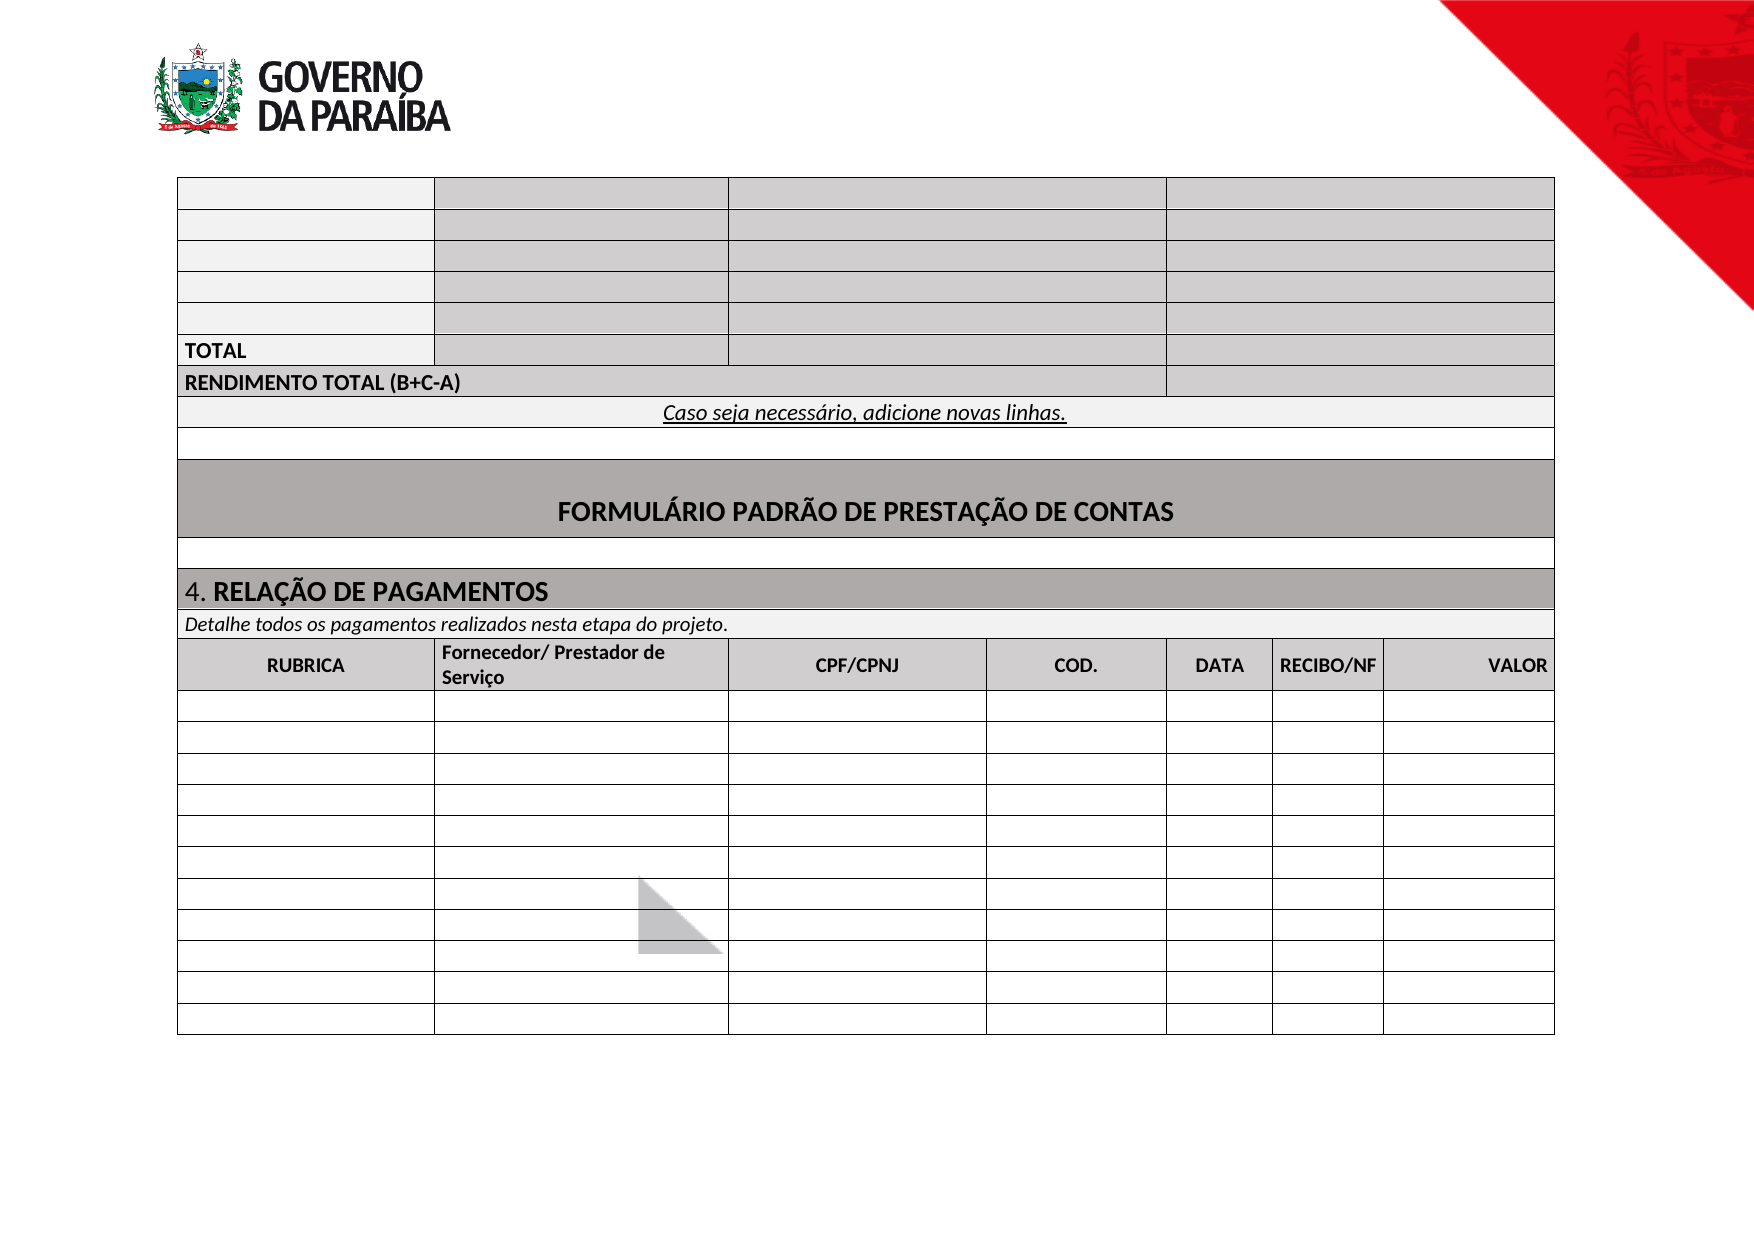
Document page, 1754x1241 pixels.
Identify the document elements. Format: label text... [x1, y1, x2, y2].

table_cell FORMULÁRIO PADRÃO DE PRESTAÇÃO DE CONTAS [178, 460, 1554, 537]
table_cell [435, 1004, 728, 1034]
table_cell [729, 972, 986, 1002]
table_cell [987, 816, 1166, 846]
table_cell [970, 428, 986, 458]
table_cell [1167, 335, 1554, 365]
table_cell [1273, 428, 1384, 458]
table_cell [435, 972, 728, 1002]
table_cell [1273, 785, 1383, 815]
table_cell [435, 722, 728, 752]
table_cell [1273, 941, 1383, 971]
table_cell [435, 178, 728, 208]
table_cell [729, 722, 986, 752]
table_cell [1167, 941, 1272, 971]
table_cell [1167, 241, 1554, 271]
table_cell [987, 972, 1166, 1002]
table_cell [1384, 847, 1554, 877]
table_cell [1167, 210, 1554, 240]
table_cell [178, 241, 434, 271]
table_cell [729, 785, 986, 815]
table_cell [1384, 1004, 1554, 1034]
table_cell [729, 241, 1166, 271]
table_cell [178, 816, 434, 846]
table_cell [729, 538, 970, 568]
table_cell [987, 691, 1166, 721]
table_cell RENDIMENTO TOTAL (B+C-A) [178, 366, 1166, 396]
table_cell [1167, 428, 1273, 458]
table_cell [729, 879, 986, 909]
table_cell [1167, 1004, 1272, 1034]
table_cell [1384, 879, 1554, 909]
table_cell [178, 847, 434, 877]
table_cell [1273, 879, 1383, 909]
table_cell [435, 785, 728, 815]
table_cell [435, 272, 728, 302]
table_cell Detalhe todos os pagamentos realizados nesta etapa do projeto. [178, 610, 1554, 638]
table_cell [178, 691, 434, 721]
table_cell [1167, 816, 1272, 846]
table_cell [435, 303, 728, 333]
table_cell [435, 691, 728, 721]
table_cell [987, 847, 1166, 877]
table_cell [1384, 722, 1554, 752]
table_cell [970, 538, 986, 568]
table_cell [729, 847, 986, 877]
table_cell [178, 722, 434, 752]
table_cell [729, 691, 986, 721]
table_cell [1273, 972, 1383, 1002]
table_cell [729, 272, 1166, 302]
table_cell [729, 910, 986, 940]
table_cell [1167, 303, 1554, 333]
table_cell [1273, 847, 1383, 877]
table_cell [178, 428, 434, 458]
table_cell RUBRICA [178, 639, 434, 690]
table_cell Caso seja necessário, adicione novas linhas. [178, 397, 1554, 427]
table_cell [178, 879, 434, 909]
table_cell [452, 538, 623, 568]
table_cell [987, 722, 1166, 752]
table_cell [435, 816, 728, 846]
table_cell [1167, 754, 1272, 784]
table_cell [178, 1004, 434, 1034]
table_cell TOTAL [178, 335, 434, 365]
table_cell [452, 428, 623, 458]
table_cell [178, 754, 434, 784]
table_cell RECIBO/NF [1273, 639, 1383, 690]
table_cell [1384, 754, 1554, 784]
table_cell [435, 210, 728, 240]
table_cell [435, 428, 452, 458]
table_cell [1167, 178, 1554, 208]
table_cell [1384, 941, 1554, 971]
table_cell [1384, 785, 1554, 815]
table_cell CPF/CPNJ [729, 639, 986, 690]
table_cell [986, 538, 1167, 568]
table_cell [178, 538, 434, 568]
table_cell [729, 178, 1166, 208]
table_cell [987, 879, 1166, 909]
table_cell [1273, 1004, 1383, 1034]
table_cell [1273, 538, 1384, 568]
table_cell [178, 972, 434, 1002]
table_cell [1167, 785, 1272, 815]
table_cell [729, 335, 1166, 365]
table_cell [1167, 722, 1272, 752]
table_cell [1167, 972, 1272, 1002]
table_cell [1384, 428, 1554, 458]
picture [638, 428, 1554, 459]
table_cell [1384, 972, 1554, 1002]
table_cell [178, 785, 434, 815]
table_cell Fornecedor/ Prestador de Serviço [435, 639, 728, 690]
table_cell [435, 754, 728, 784]
table_cell [1273, 722, 1383, 752]
table_cell VALOR [1384, 639, 1554, 690]
table_cell [1384, 816, 1554, 846]
table_cell DATA [1167, 639, 1272, 690]
table_cell [1384, 538, 1554, 568]
table_cell [1167, 910, 1272, 940]
table_cell [729, 210, 1166, 240]
table_cell [729, 1004, 986, 1034]
table_cell [1167, 272, 1554, 302]
table_cell 4. RELAÇÃO DE PAGAMENTOS [178, 569, 1554, 608]
table_cell [1167, 847, 1272, 877]
table_cell [1273, 754, 1383, 784]
table_cell [1167, 366, 1554, 396]
table_cell [435, 241, 728, 271]
table_cell [435, 538, 452, 568]
table_cell [987, 754, 1166, 784]
table_cell [987, 1004, 1166, 1034]
table_cell [178, 210, 434, 240]
table_cell [623, 428, 728, 458]
table_cell [987, 941, 1166, 971]
table_cell [1384, 910, 1554, 940]
table_cell [1167, 538, 1273, 568]
table_cell COD. [987, 639, 1166, 690]
table_cell [729, 754, 986, 784]
table_cell [987, 910, 1166, 940]
table_cell [1384, 691, 1554, 721]
table_cell [1273, 910, 1383, 940]
picture [638, 0, 1754, 954]
table_cell [986, 428, 1167, 458]
table_cell [178, 910, 434, 940]
table_cell [729, 303, 1166, 333]
table_cell [729, 428, 970, 458]
table_cell [178, 941, 434, 971]
picture [147, 38, 454, 139]
table_cell [987, 785, 1166, 815]
table_cell [178, 178, 434, 208]
table_cell [435, 879, 728, 909]
table_cell [435, 335, 728, 365]
table_cell [178, 272, 434, 302]
table_cell [1167, 879, 1272, 909]
table_cell [1273, 816, 1383, 846]
table_cell [729, 816, 986, 846]
table_cell [623, 538, 728, 568]
table_cell [1273, 691, 1383, 721]
table_cell [729, 941, 986, 971]
table_cell [435, 941, 728, 971]
table_cell [435, 910, 728, 940]
table_cell [1167, 691, 1272, 721]
table_cell [178, 303, 434, 333]
table_cell [435, 847, 728, 877]
